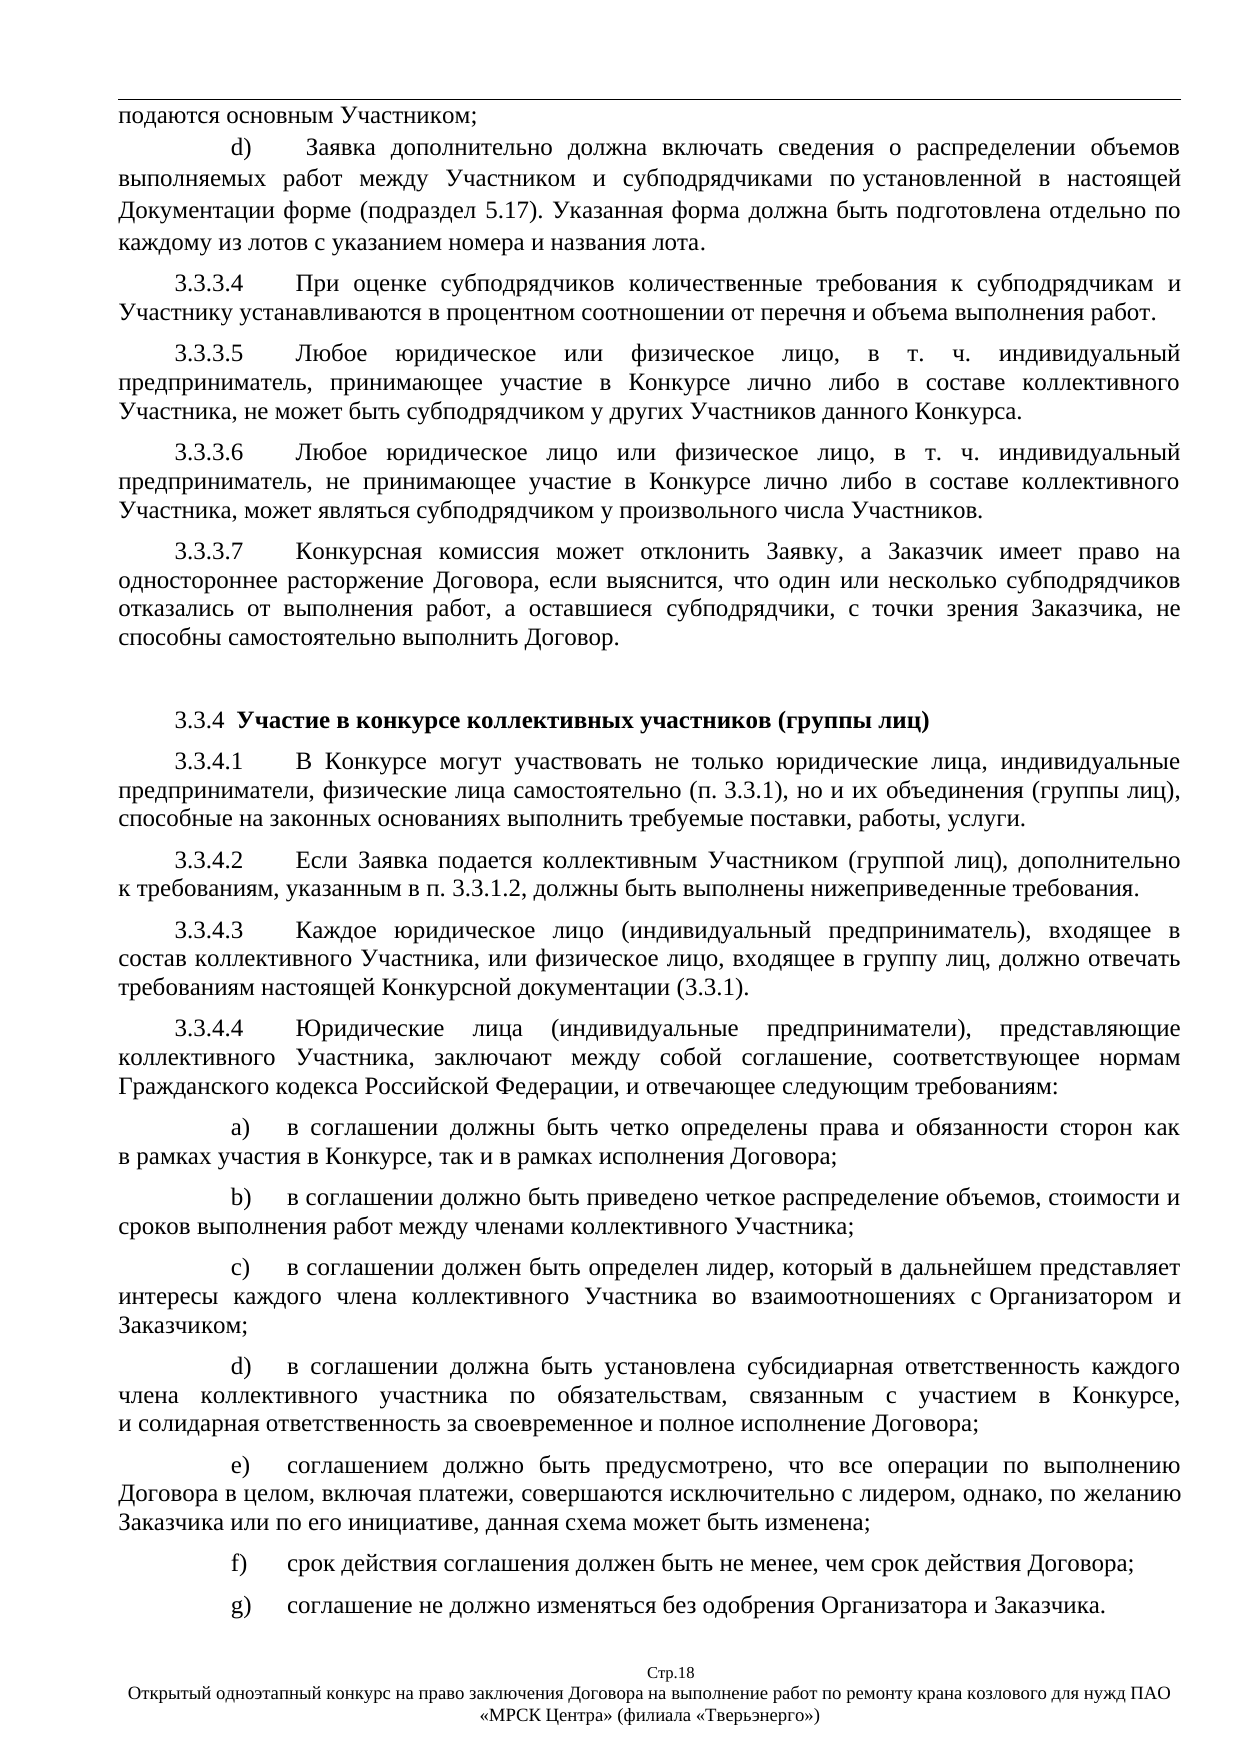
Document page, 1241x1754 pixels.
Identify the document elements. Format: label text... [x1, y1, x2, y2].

list Если Заявка подается коллективным Участником (группой лиц), дополнительно к требованиям, указанным в п. 3.3.1.2, должны быть выполнены нижеприведенные требования. [118, 845, 1181, 902]
list в соглашении должно быть приведено четкое распределение объемов, стоимости и сроков выполнения работ между членами коллективного Участника; [118, 1182, 1181, 1240]
list соглашением должно быть предусмотрено, что все операции по выполнению Договора в целом, включая платежи, совершаются исключительно с лидером, однако, по желанию Заказчика или по его инициативе, данная схема может быть изменена; [118, 1450, 1181, 1536]
list соглашение не должно изменяться без одобрения Организатора и Заказчика. [118, 1590, 1181, 1618]
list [118, 100, 1181, 129]
subtitle Участие в конкурсе коллективных участников (группы лиц) [174, 705, 1181, 733]
list В Конкурсе могут участвовать не только юридические лица, индивидуальные предприниматели, физические лица самостоятельно (п. 3.3.1), но и их объединения (группы лиц), способные на законных основаниях выполнить требуемые поставки, работы, услуги. [118, 746, 1181, 832]
list в соглашении должны быть четко определены права и обязанности сторон как в рамках участия в Конкурсе, так и в рамках исполнения Договора; [118, 1112, 1181, 1170]
list срок действия соглашения должен быть не менее, чем срок действия Договора; [118, 1548, 1181, 1577]
list Любое юридическое лицо или физическое лицо, в т. ч. индивидуальный предприниматель, не принимающее участие в Конкурсе лично либо в составе коллективного Участника, может являться субподрядчиком у произвольного числа Участников. [118, 437, 1181, 523]
list Заявка дополнительно должна включать сведения о распределении объемов выполняемых работ между Участником и субподрядчиками по установленной в настоящей Документации форме (подраздел 5.17). Указанная форма должна быть подготовлена отдельно по каждому из лотов с указанием номера и названия лота. [118, 132, 1181, 255]
list в соглашении должен быть определен лидер, который в дальнейшем представляет интересы каждого члена коллективного Участника во взаимоотношениях с Организатором и Заказчиком; [118, 1252, 1181, 1338]
list в соглашении должна быть установлена субсидиарная ответственность каждого члена коллективного участника по обязательствам, связанным с участием в Конкурсе, и солидарная ответственность за своевременное и полное исполнение Договора; [118, 1351, 1181, 1437]
list Любое юридическое или физическое лицо, в т. ч. индивидуальный предприниматель, принимающее участие в Конкурсе лично либо в составе коллективного Участника, не может быть субподрядчиком у других Участников данного Конкурса. [118, 338, 1181, 425]
list Конкурсная комиссия может отклонить Заявку, а Заказчик имеет право на одностороннее расторжение Договора, если выяснится, что один или несколько субподрядчиков отказались от выполнения работ, а оставшиеся субподрядчики, с точки зрения Заказчика, не способны самостоятельно выполнить Договор. [118, 536, 1181, 651]
list Юридические лица (индивидуальные предприниматели), представляющие коллективного Участника, заключают между собой соглашение, соответствующее нормам Гражданского кодекса Российской Федерации, и отвечающее следующим требованиям: [118, 1013, 1181, 1100]
list При оценке субподрядчиков количественные требования к субподрядчикам и Участнику устанавливаются в процентном соотношении от перечня и объема выполнения работ. [118, 268, 1181, 326]
list Каждое юридическое лицо (индивидуальный предприниматель), входящее в состав коллективного Участника, или физическое лицо, входящее в группу лиц, должно отвечать требованиям настоящей Конкурсной документации (3.3.1). [118, 915, 1181, 1001]
